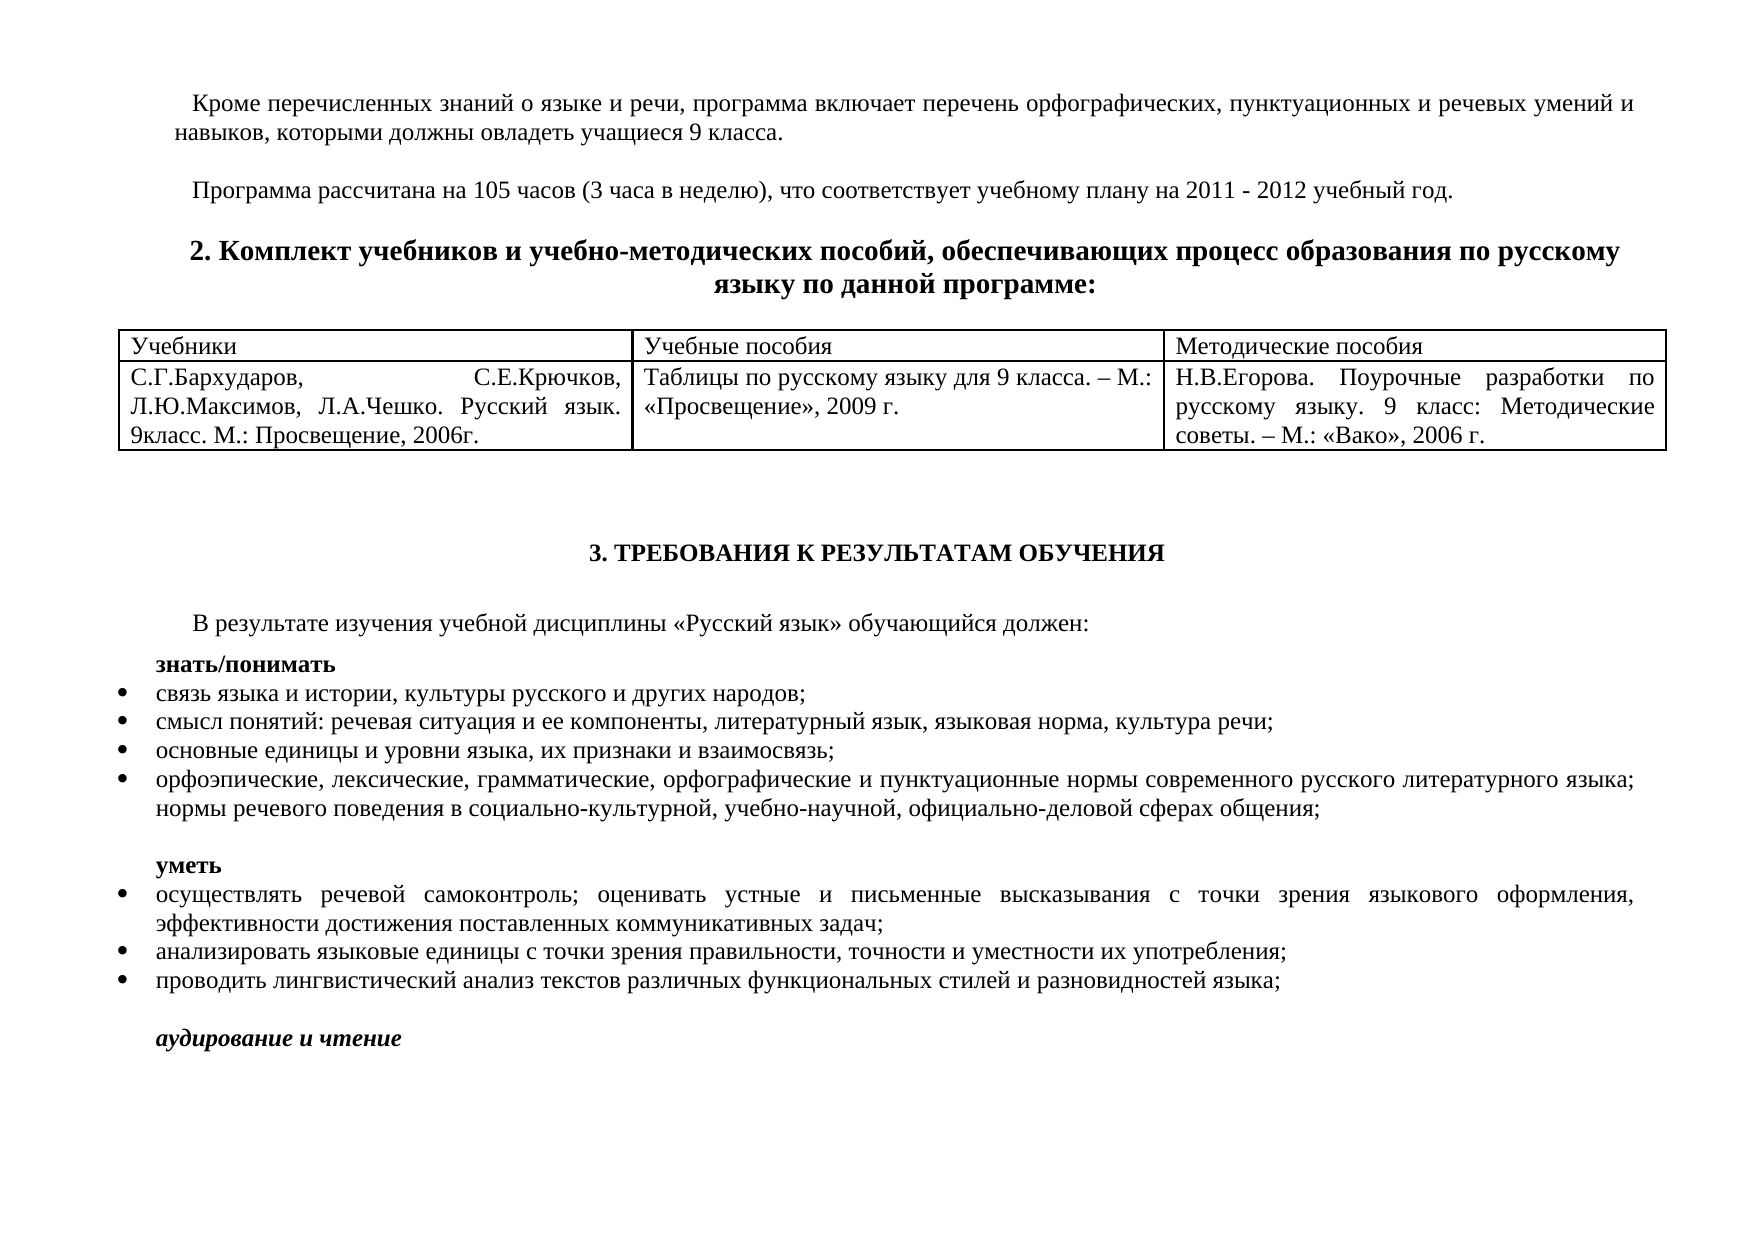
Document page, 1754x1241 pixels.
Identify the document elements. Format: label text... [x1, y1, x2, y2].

table_cell Н.В.Егорова. Поурочные разработки по русскому языку. 9 класс: Методические советы. – М.: «Вако», 2006 г. [1165, 362, 1665, 448]
list проводить лингвистический анализ текстов различных функциональных стилей и разновидностей языка; [118, 965, 1636, 994]
table_header Методические пособия [1165, 331, 1665, 360]
table_header Учебники [120, 331, 631, 360]
list связь языка и истории, культуры русского и других народов; [118, 678, 1636, 706]
table_cell С.Г.Бархударов, С.Е.Крючков, Л.Ю.Максимов, Л.А.Чешко. Русский язык. 9класс. М.: Просвещение, 2006г. [120, 362, 631, 448]
text Кроме перечисленных знаний о языке и речи, программа включает перечень орфографических, пунктуационных и речевых умений и навыков, которыми должны овладеть учащиеся 9 класса. [174, 88, 1636, 146]
subtitle 3. Требования к РЕЗУЛЬТАТАМ ОБУЧЕНИЯ [118, 538, 1636, 566]
text знать/понимать [156, 649, 1636, 678]
table_cell Таблицы по русскому языку для 9 класса. – М.: «Просвещение», 2009 г. [634, 362, 1163, 448]
table_header Учебные пособия [634, 331, 1163, 360]
list орфоэпические, лексические, грамматические, орфографические и пунктуационные нормы современного русского литературного языка; нормы речевого поведения в социально-культурной, учебно-научной, официально-деловой сферах общения; [118, 764, 1636, 821]
list основные единицы и уровни языка, их признаки и взаимосвязь; [118, 735, 1636, 764]
text В результате изучения учебной дисциплины «Русский язык» обучающийся должен: [118, 608, 1636, 636]
text аудирование и чтение [156, 1023, 1636, 1051]
text Программа рассчитана на 105 часов (3 часа в неделю), что соответствует учебному плану на 2011 - 2012 учебный год. [174, 175, 1636, 204]
list смысл понятий: речевая ситуация и ее компоненты, литературный язык, языковая норма, культура речи; [118, 706, 1636, 735]
text 2. Комплект учебников и учебно-методических пособий, обеспечивающих процесс образования по русскому языку по данной программе: [174, 233, 1636, 300]
text уметь [156, 850, 1636, 879]
list анализировать языковые единицы с точки зрения правильности, точности и уместности их употребления; [118, 936, 1636, 965]
list осуществлять речевой самоконтроль; оценивать устные и письменные высказывания с точки зрения языкового оформления, эффективности достижения поставленных коммуникативных задач; [118, 879, 1636, 936]
